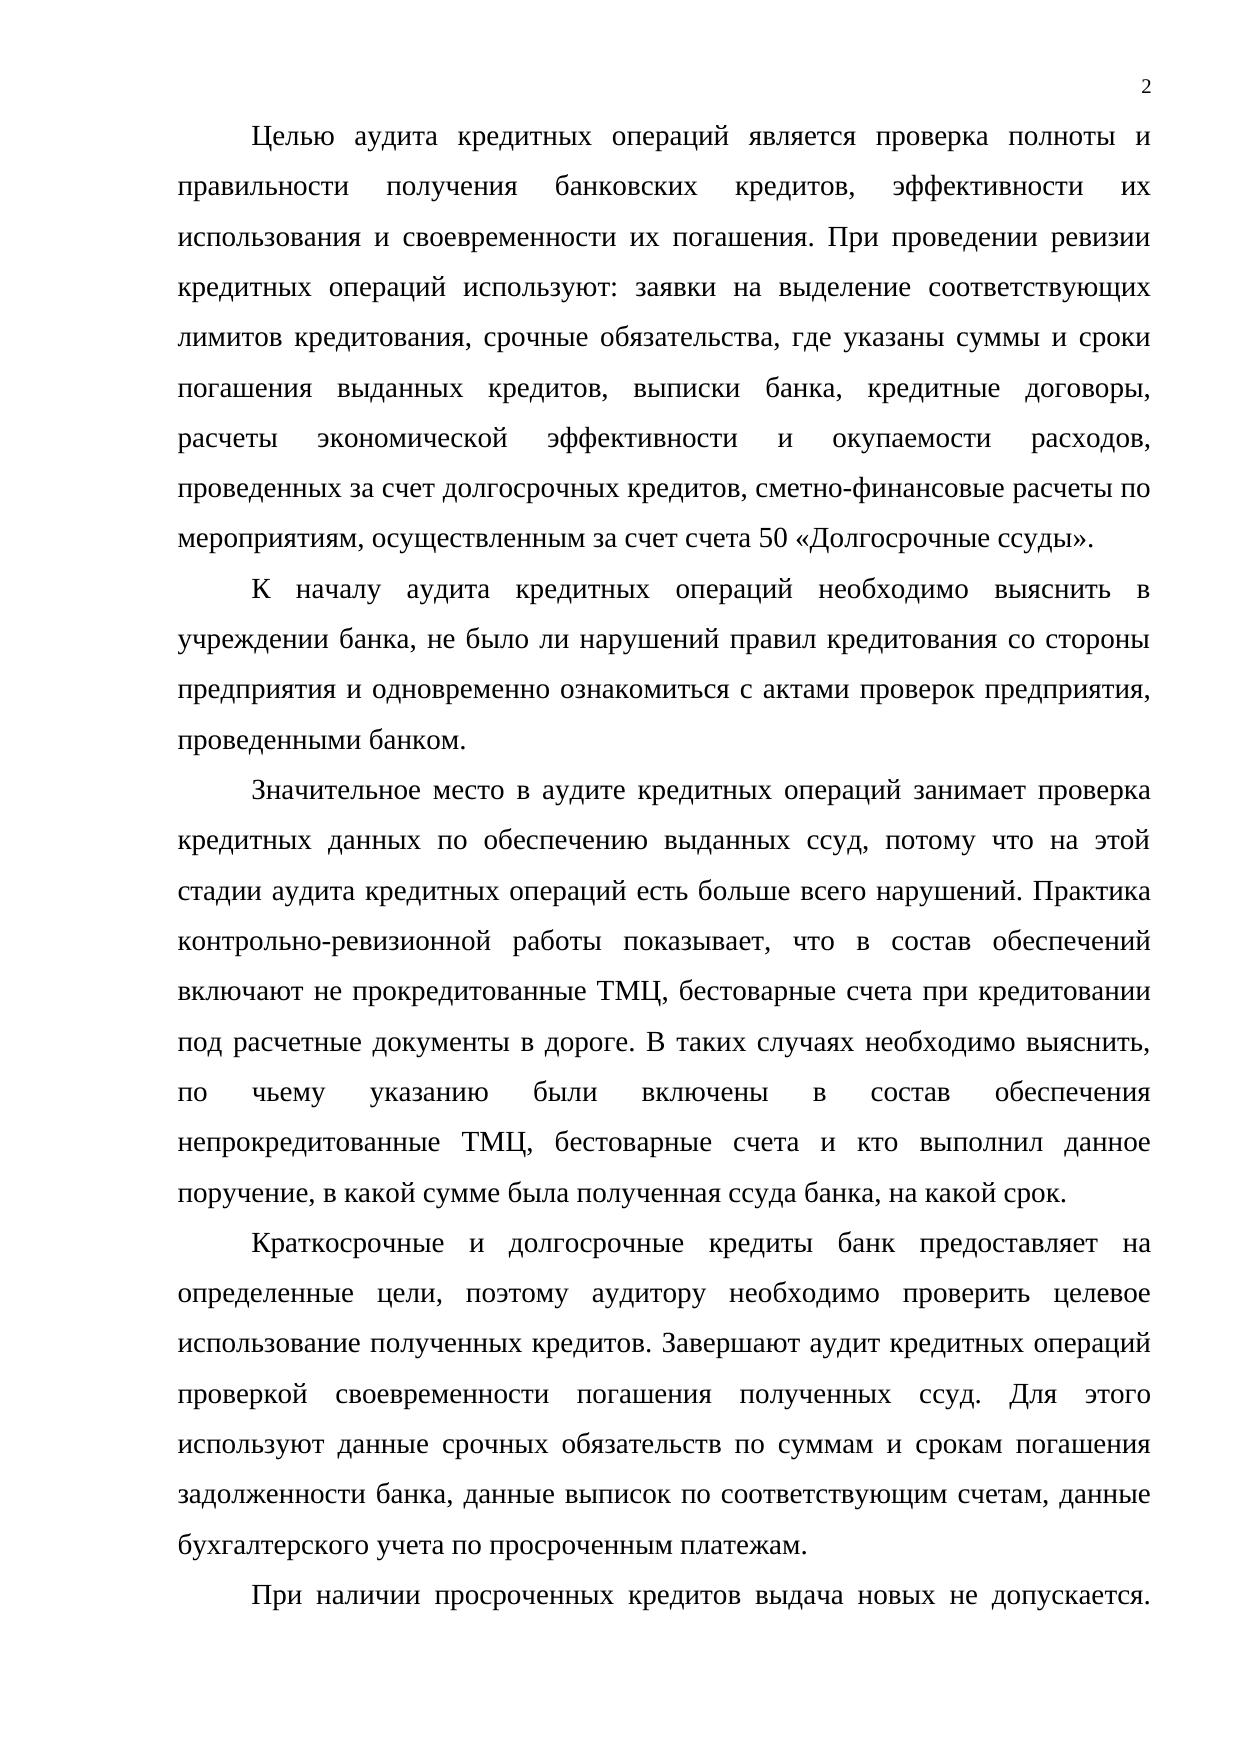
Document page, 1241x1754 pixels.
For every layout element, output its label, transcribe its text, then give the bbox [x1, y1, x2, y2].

text Целью аудита кредитных операций является проверка полноты и правильности получения банковских кредитов, эффективности их использования и своевременности их погашения. При проведении ревизии кредитных операций используют: заявки на выделение соответствующих лимитов кредитования, срочные обязательства, где указаны суммы и сроки погашения выданных кредитов, выписки банка, кредитные договоры, расчеты экономической эффективности и окупаемости расходов, проведенных за счет долгосрочных кредитов, сметно-финансовые расчеты по мероприятиям, осуществленным за счет счета 50 «Долгосрочные ссуды». [177, 118, 1152, 554]
text К началу аудита кредитных операций необходимо выяснить в учреждении банка, не было ли нарушений правил кредитования со стороны предприятия и одновременно ознакомиться с актами проверок предприятия, проведенными банком. [177, 571, 1152, 755]
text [177, 1577, 1152, 1611]
text Краткосрочные и долгосрочные кредиты банк предоставляет на определенные цели, поэтому аудитору необходимо проверить целевое использование полученных кредитов. Завершают аудит кредитных операций проверкой своевременности погашения полученных ссуд. Для этого используют данные срочных обязательств по суммам и срокам погашения задолженности банка, данные выписок по соответствующим счетам, данные бухгалтерского учета по просроченным платежам. [177, 1225, 1152, 1560]
text Значительное место в аудите кредитных операций занимает проверка кредитных данных по обеспечению выданных ссуд, потому что на этой стадии аудита кредитных операций есть больше всего нарушений. Практика контрольно-ревизионной работы показывает, что в состав обеспечений включают не прокредитованные ТМЦ, бестоварные счета при кредитовании под расчетные документы в дороге. В таких случаях необходимо выяснить, по чьему указанию были включены в состав обеспечения непрокредитованные ТМЦ, бестоварные счета и кто выполнил данное поручение, в какой сумме была полученная ссуда банка, на какой срок. [177, 772, 1152, 1208]
